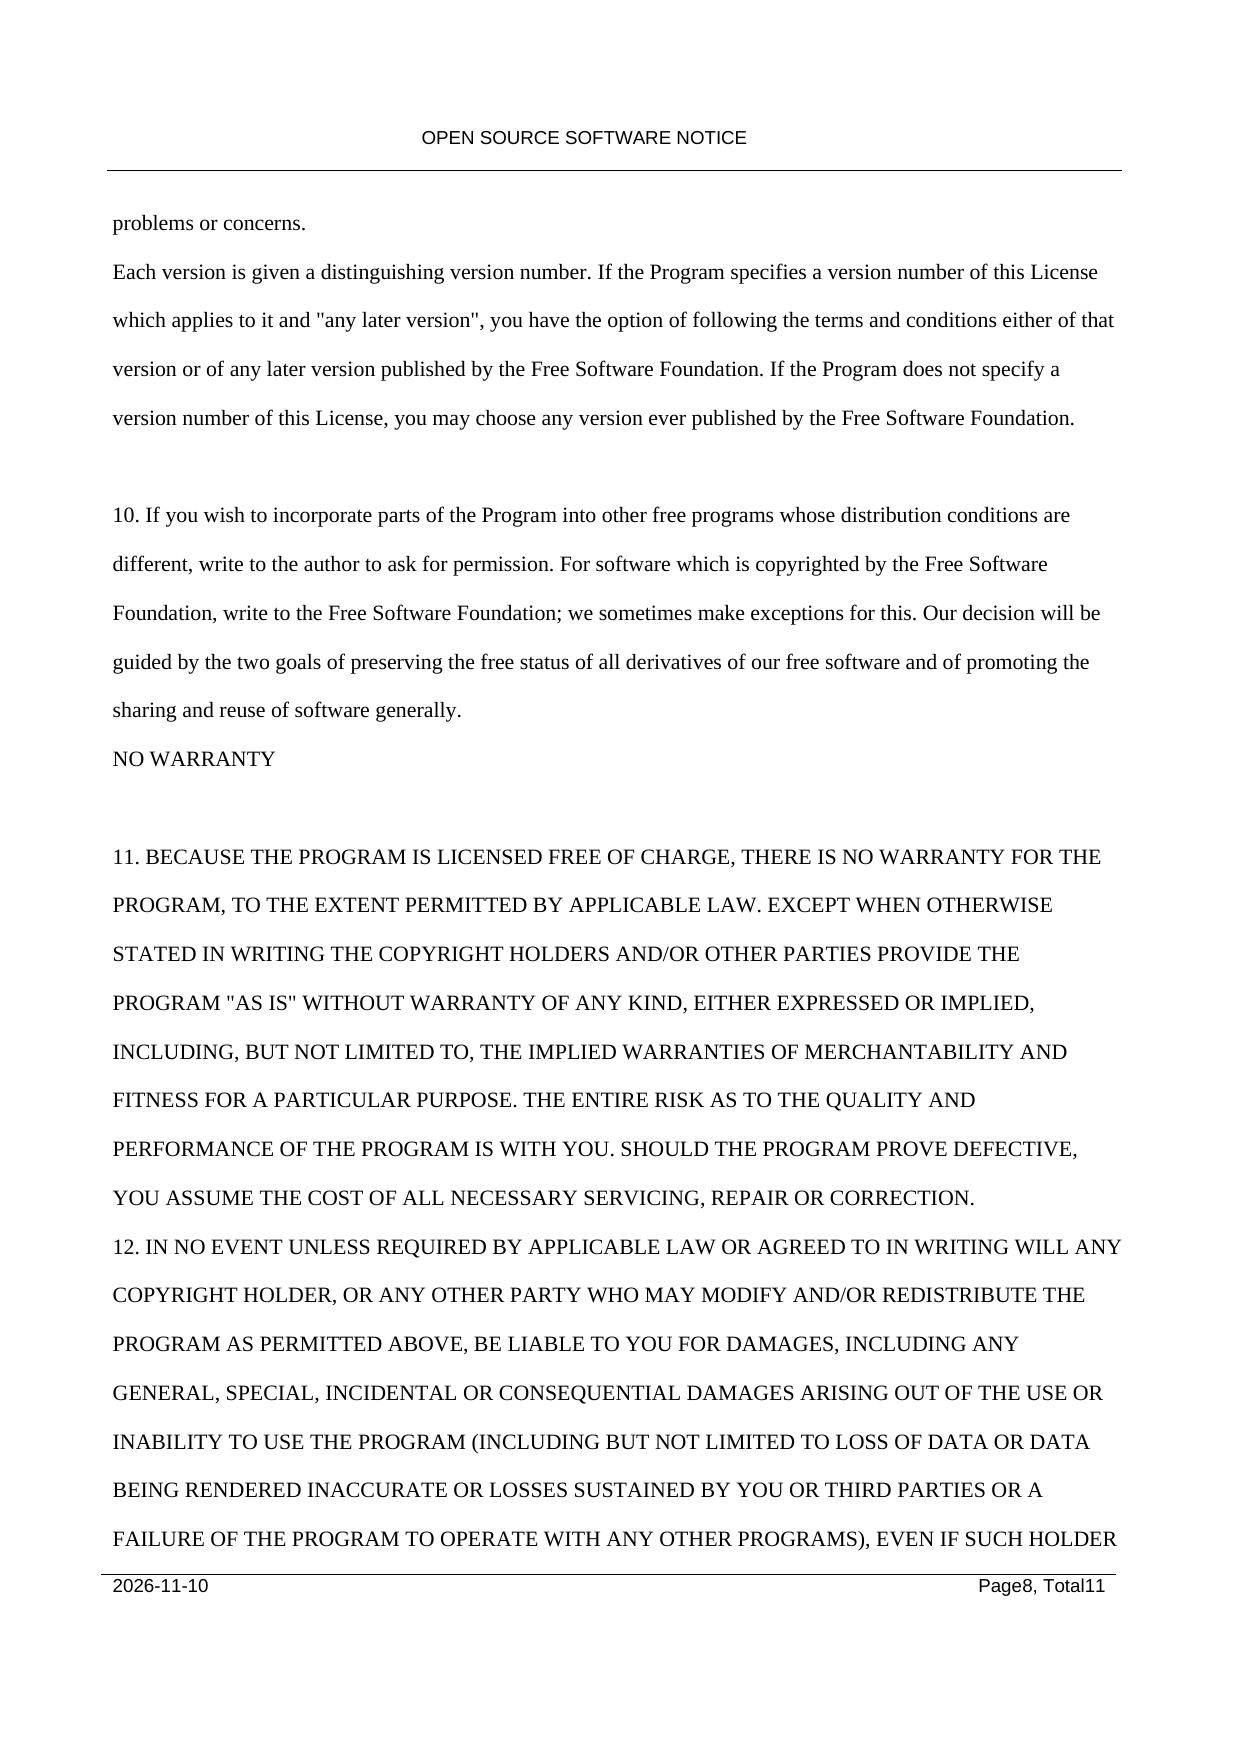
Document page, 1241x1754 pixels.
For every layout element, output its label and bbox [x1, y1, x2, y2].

text [112, 206, 1128, 1555]
